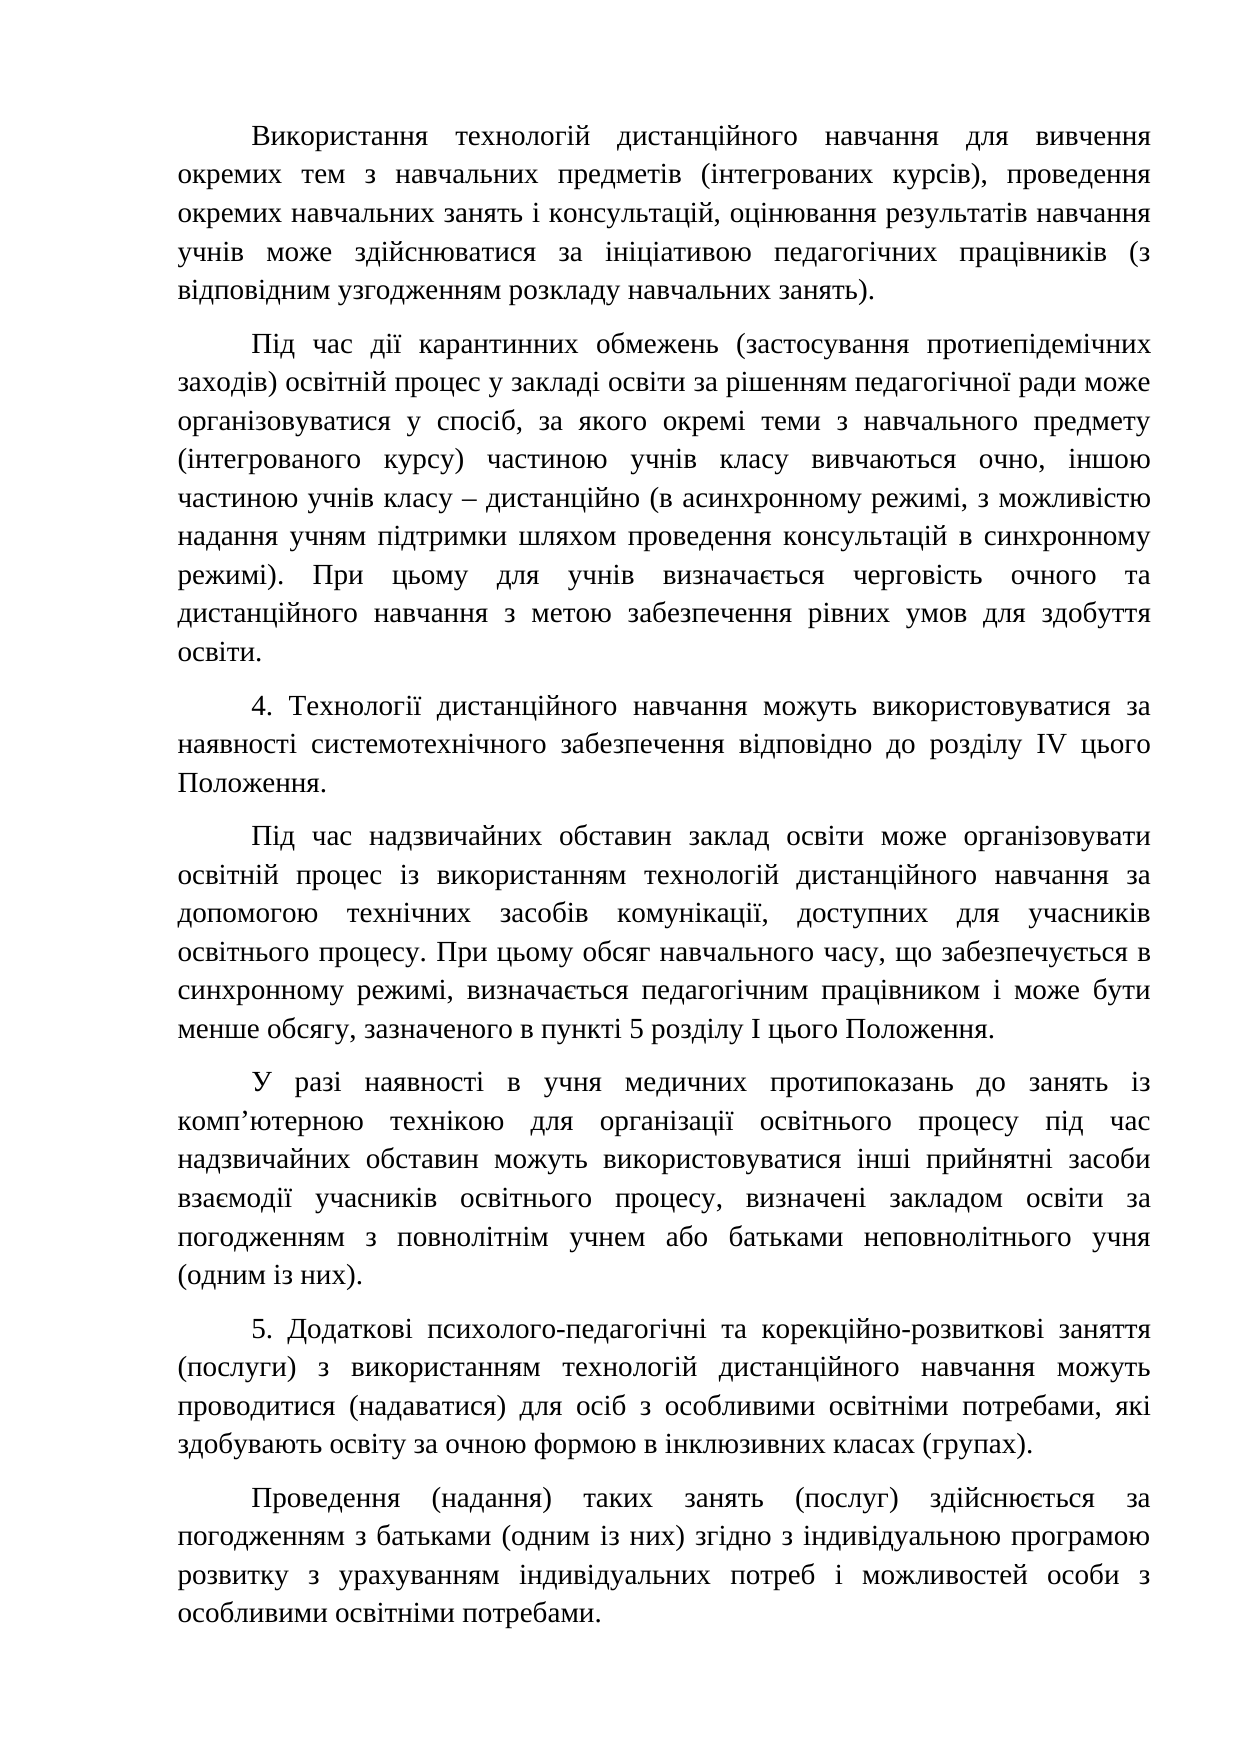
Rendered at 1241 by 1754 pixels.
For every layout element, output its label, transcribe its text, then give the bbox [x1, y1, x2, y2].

text Під час надзвичайних обставин заклад освіти може організовувати освітній процес із використанням технологій дистанційного навчання за допомогою технічних засобів комунікації, доступних для учасників освітнього процесу. При цьому обсяг навчального часу, що забезпечується в синхронному режимі, визначається педагогічним працівником і може бути менше обсягу, зазначеного в пункті 5 розділу І цього Положення. [177, 818, 1152, 1044]
text 5. Додаткові психолого-педагогічні та корекційно-розвиткові заняття (послуги) з використанням технологій дистанційного навчання можуть проводитися (надаватися) для осіб з особливими освітніми потребами, які здобувають освіту за очною формою в інклюзивних класах (групах). [177, 1311, 1152, 1460]
text 4. Технології дистанційного навчання можуть використовуватися за наявності системотехнічного забезпечення відповідно до розділу IV цього Положення. [177, 688, 1152, 798]
text Під час дії карантинних обмежень (застосування протиепідемічних заходів) освітній процес у закладі освіти за рішенням педагогічної ради може організовуватися у спосіб, за якого окремі теми з навчального предмету (інтегрованого курсу) частиною учнів класу вивчаються очно, іншою частиною учнів класу – дистанційно (в асинхронному режимі, з можливістю надання учням підтримки шляхом проведення консультацій в синхронному режимі). При цьому для учнів визначається черговість очного та дистанційного навчання з метою забезпечення рівних умов для здобуття освіти. [177, 326, 1152, 668]
text Проведення (надання) таких занять (послуг) здійснюється за погодженням з батьками (одним із них) згідно з індивідуальною програмою розвитку з урахуванням індивідуальних потреб і можливостей особи з особливими освітніми потребами. [177, 1480, 1152, 1629]
text Використання технологій дистанційного навчання для вивчення окремих тем з навчальних предметів (інтегрованих курсів), проведення окремих навчальних занять і консультацій, оцінювання результатів навчання учнів може здійснюватися за ініціативою педагогічних працівників (з відповідним узгодженням розкладу навчальних занять). [177, 118, 1152, 306]
text У разі наявності в учня медичних протипоказань до занять із комп’ютерною технікою для організації освітнього процесу під час надзвичайних обставин можуть використовуватися інші прийнятні засоби взаємодії учасників освітнього процесу, визначені закладом освіти за погодженням з повнолітнім учнем або батьками неповнолітнього учня (одним із них). [177, 1064, 1152, 1291]
